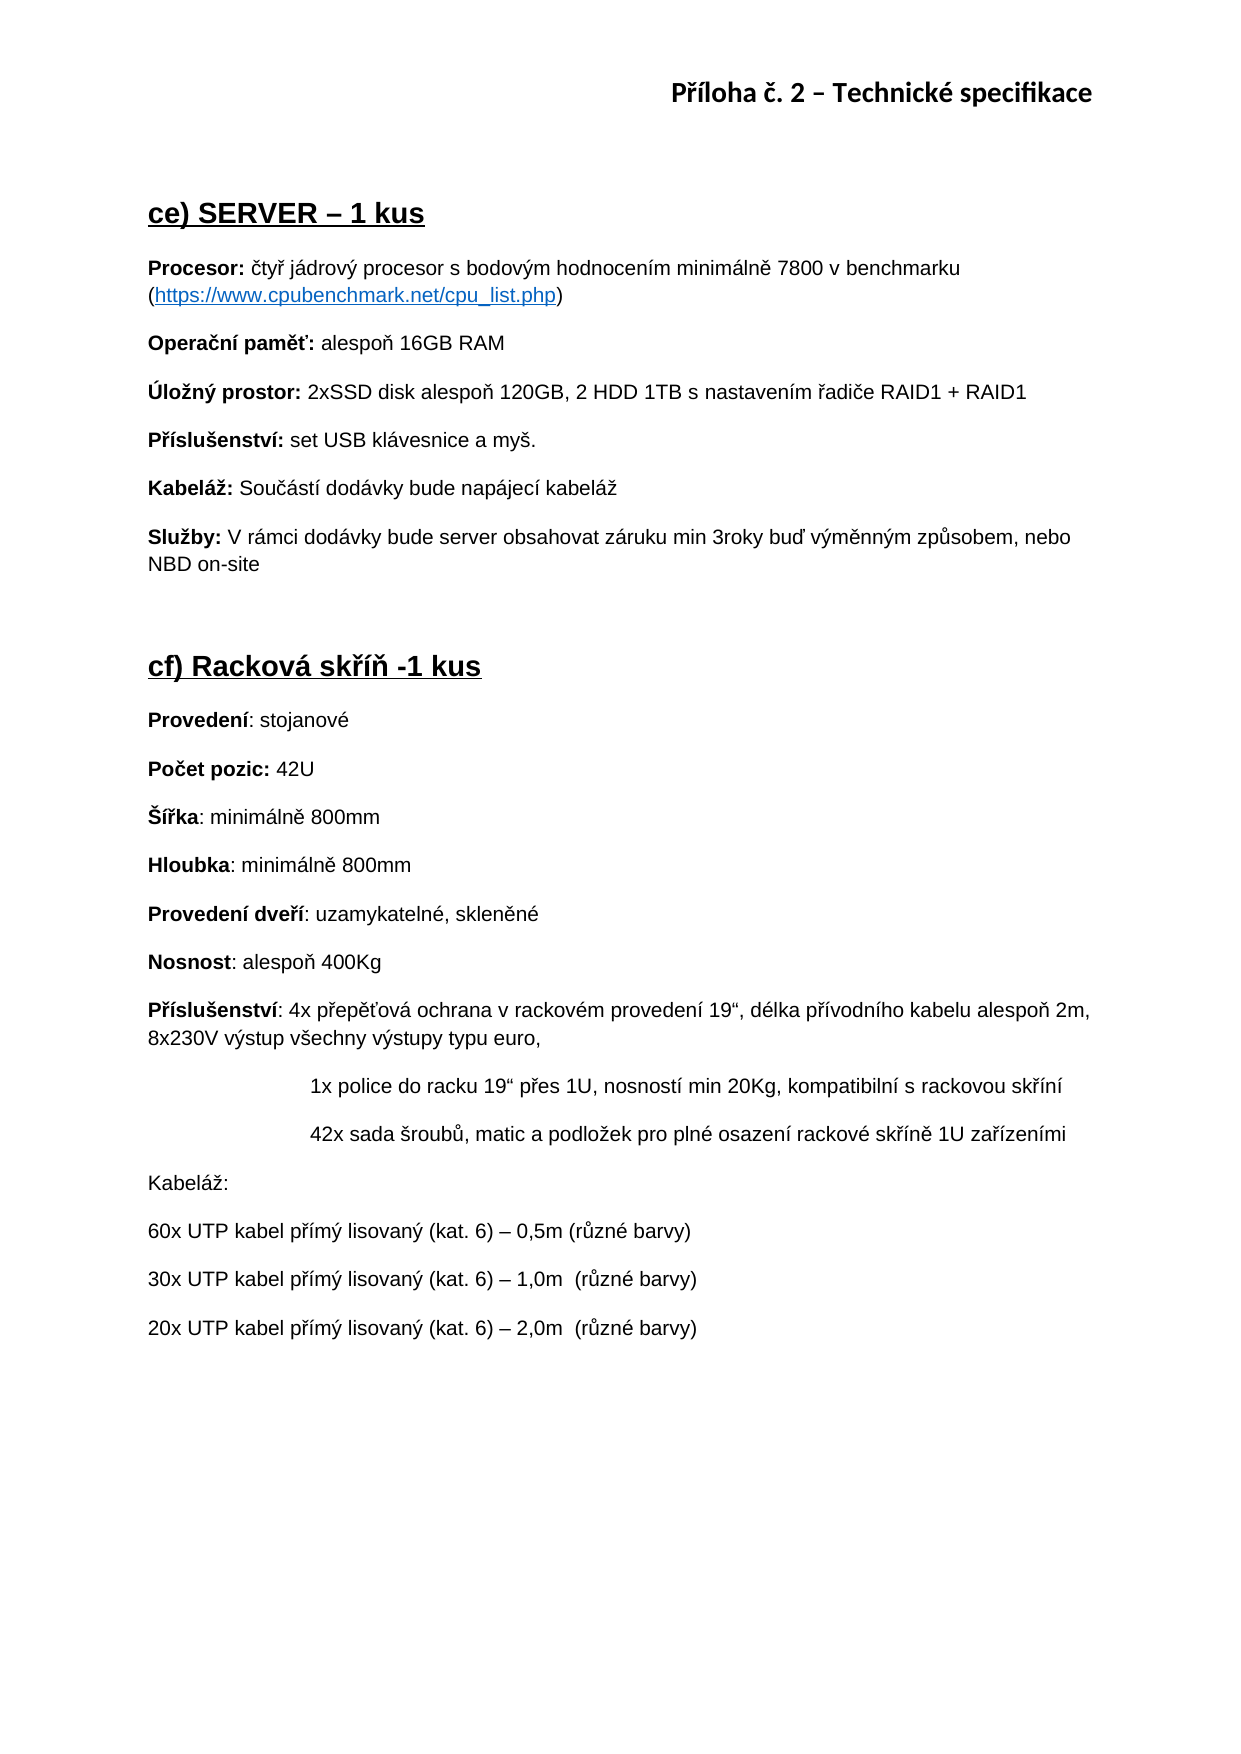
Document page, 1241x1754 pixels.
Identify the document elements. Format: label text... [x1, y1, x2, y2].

text Hloubka: minimálně 800mm [148, 853, 1093, 877]
text Služby: V rámci dodávky bude server obsahovat záruku min 3roky buď výměnným způsobem, nebo NBD on-site [148, 524, 1093, 576]
text Úložný prostor: 2xSSD disk alespoň 120GB, 2 HDD 1TB s nastavením řadiče RAID1 + RAID1 [148, 379, 1093, 403]
text Operační paměť: alespoň 16GB RAM [148, 331, 1093, 355]
text Kabeláž: Součástí dodávky bude napájecí kabeláž [148, 476, 1093, 500]
text Příslušenství: 4x přepěťová ochrana v rackovém provedení 19“, délka přívodního kabelu alespoň 2m, 8x230V výstup všechny výstupy typu euro, [148, 998, 1093, 1049]
text 30x UTP kabel přímý lisovaný (kat. 6) – 1,0m (různé barvy) [148, 1267, 1093, 1291]
text Nosnost: alespoň 400Kg [148, 950, 1093, 974]
text 1x police do racku 19“ přes 1U, nosností min 20Kg, kompatibilní s rackovou skříní [310, 1074, 1093, 1098]
text 42x sada šroubů, matic a podložek pro plné osazení rackové skříně 1U zařízeními [310, 1122, 1093, 1146]
text 20x UTP kabel přímý lisovaný (kat. 6) – 2,0m (různé barvy) [148, 1316, 1093, 1339]
text Provedení: stojanové [148, 708, 1093, 732]
text 60x UTP kabel přímý lisovaný (kat. 6) – 0,5m (různé barvy) [148, 1219, 1093, 1243]
text Kabeláž: [148, 1171, 1093, 1194]
text ce) SERVER – 1 kus [148, 196, 1093, 229]
text Příslušenství: set USB klávesnice a myš. [148, 428, 1093, 452]
text Provedení dveří: uzamykatelné, skleněné [148, 901, 1093, 925]
text Počet pozic: 42U [148, 756, 1093, 780]
text cf) Racková skříň -1 kus [148, 649, 1093, 682]
text Šířka: minimálně 800mm [148, 805, 1093, 829]
text Procesor: čtyř jádrový procesor s bodovým hodnocením minimálně 7800 v benchmarku (https://www.cpubenchmark.net/cpu_list.php) [148, 255, 1093, 307]
